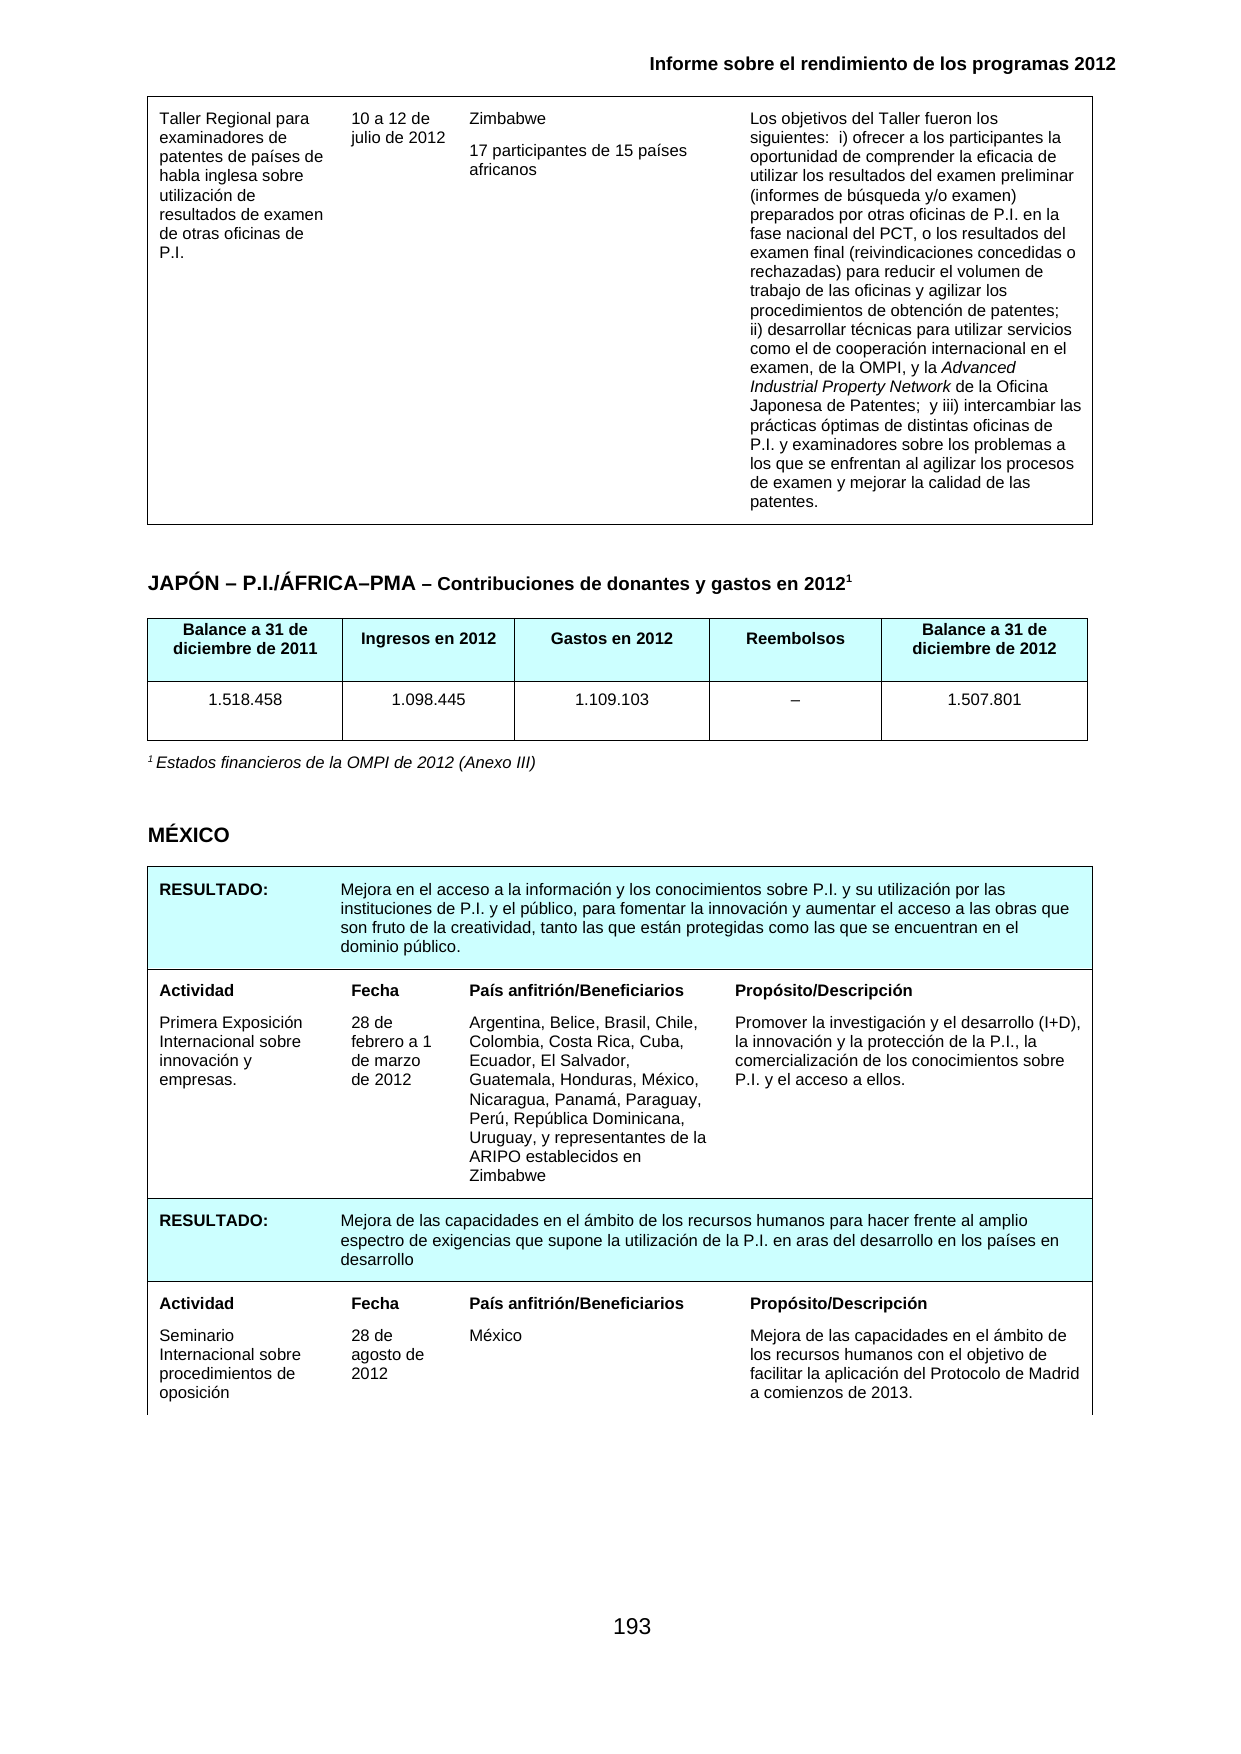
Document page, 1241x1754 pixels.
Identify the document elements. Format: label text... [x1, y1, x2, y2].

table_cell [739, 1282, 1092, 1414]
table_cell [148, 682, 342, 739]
text JAPÓN – P.I./ÁFRICA–PMA – Contribuciones de donantes y gastos en 20121 [148, 570, 1116, 594]
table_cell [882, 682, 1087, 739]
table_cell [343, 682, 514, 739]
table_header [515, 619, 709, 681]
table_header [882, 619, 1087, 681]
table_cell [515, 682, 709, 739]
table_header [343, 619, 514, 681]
text 1 Estados financieros de la OMPI de 2012 (Anexo III) [148, 753, 1116, 772]
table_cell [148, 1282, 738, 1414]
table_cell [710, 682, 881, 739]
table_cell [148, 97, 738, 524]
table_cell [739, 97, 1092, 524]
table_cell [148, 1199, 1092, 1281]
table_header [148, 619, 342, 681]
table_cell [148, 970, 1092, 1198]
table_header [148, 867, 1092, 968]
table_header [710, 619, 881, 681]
text MÉXICO [148, 823, 1116, 847]
